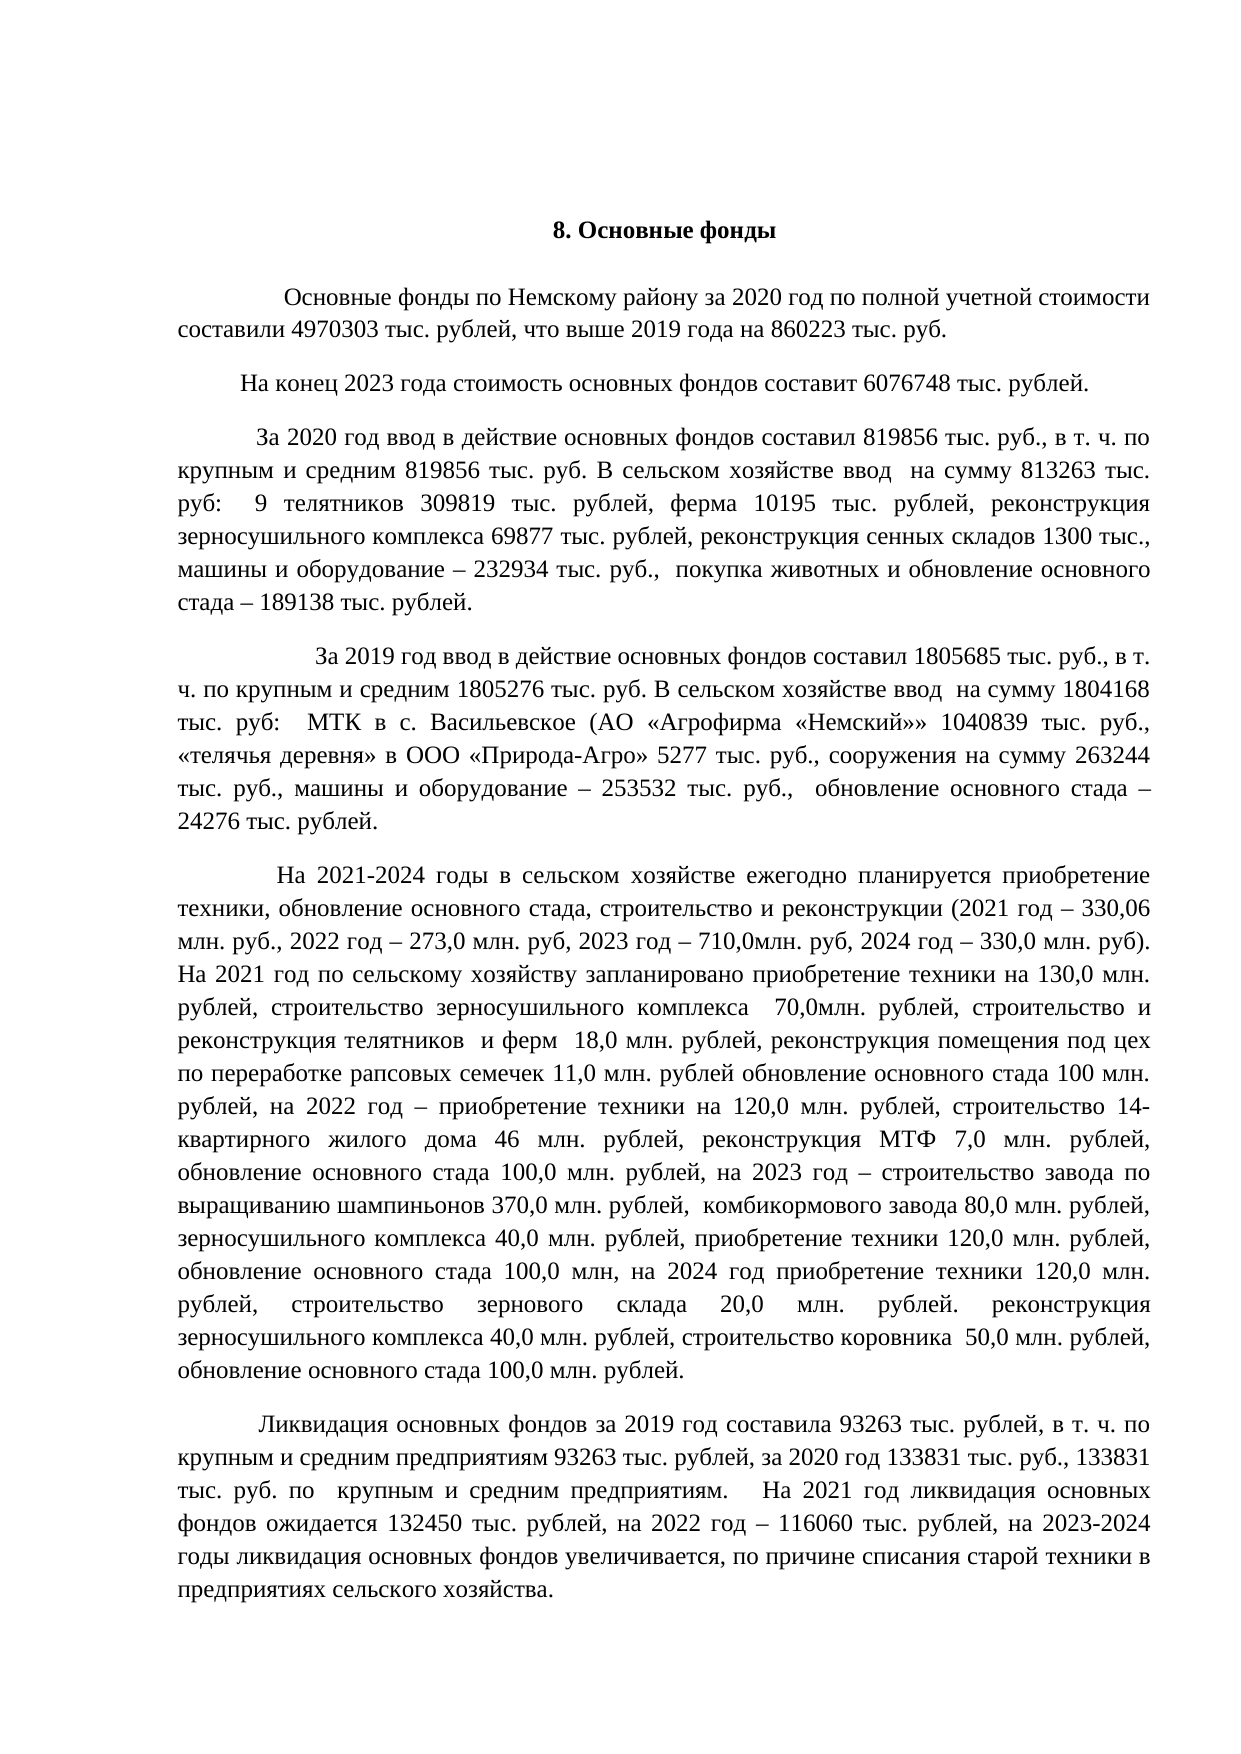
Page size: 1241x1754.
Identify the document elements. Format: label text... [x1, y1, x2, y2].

text 8. Основные фонды [177, 216, 1152, 244]
text За 2020 год ввод в действие основных фондов составил 819856 тыс. руб., в т. ч. по крупным и средним 819856 тыс. руб. В сельском хозяйстве ввод на сумму 813263 тыс. руб: 9 телятников 309819 тыс. рублей, ферма 10195 тыс. рублей, реконструкция зерносушильного комплекса 69877 тыс. рублей, реконструкция сенных складов 1300 тыс., машины и оборудование – 232934 тыс. руб., покупка животных и обновление основного стада – 189138 тыс. рублей. [177, 422, 1152, 616]
text На конец 2023 года стоимость основных фондов составит 6076748 тыс. рублей. [177, 368, 1152, 397]
text За 2019 год ввод в действие основных фондов составил 1805685 тыс. руб., в т. ч. по крупным и средним 1805276 тыс. руб. В сельском хозяйстве ввод на сумму 1804168 тыс. руб: МТК в с. Васильевское (АО «Агрофирма «Немский»» 1040839 тыс. руб., «телячья деревня» в ООО «Природа-Агро» 5277 тыс. руб., сооружения на сумму 263244 тыс. руб., машины и оборудование – 253532 тыс. руб., обновление основного стада – 24276 тыс. рублей. [177, 641, 1152, 835]
text Ликвидация основных фондов за 2019 год составила 93263 тыс. рублей, в т. ч. по крупным и средним предприятиям 93263 тыс. рублей, за 2020 год 133831 тыс. руб., 133831 тыс. руб. по крупным и средним предприятиям. На 2021 год ликвидация основных фондов ожидается 132450 тыс. рублей, на 2022 год – 116060 тыс. рублей, на 2023-2024 годы ликвидация основных фондов увеличивается, по причине списания старой техники в предприятиях сельского хозяйства. [177, 1409, 1152, 1603]
text Основные фонды по Немскому району за 2020 год по полной учетной стоимости составили 4970303 тыс. рублей, что выше 2019 года на 860223 тыс. руб. [177, 282, 1152, 343]
text На 2021-2024 годы в сельском хозяйстве ежегодно планируется приобретение техники, обновление основного стада, строительство и реконструкции (2021 год – 330,06 млн. руб., 2022 год – 273,0 млн. руб, 2023 год – 710,0млн. руб, 2024 год – 330,0 млн. руб). На 2021 год по сельскому хозяйству запланировано приобретение техники на 130,0 млн. рублей, строительство зерносушильного комплекса 70,0млн. рублей, строительство и реконструкция телятников и ферм 18,0 млн. рублей, реконструкция помещения под цех по переработке рапсовых семечек 11,0 млн. рублей обновление основного стада 100 млн. рублей, на 2022 год – приобретение техники на 120,0 млн. рублей, строительство 14-квартирного жилого дома 46 млн. рублей, реконструкция МТФ 7,0 млн. рублей, обновление основного стада 100,0 млн. рублей, на 2023 год – строительство завода по выращиванию шампиньонов 370,0 млн. рублей, комбикормового завода 80,0 млн. рублей, зерносушильного комплекса 40,0 млн. рублей, приобретение техники 120,0 млн. рублей, обновление основного стада 100,0 млн, на 2024 год приобретение техники 120,0 млн. рублей, строительство зернового склада 20,0 млн. рублей. реконструкция зерносушильного комплекса 40,0 млн. рублей, строительство коровника 50,0 млн. рублей, обновление основного стада 100,0 млн. рублей. [177, 860, 1152, 1384]
